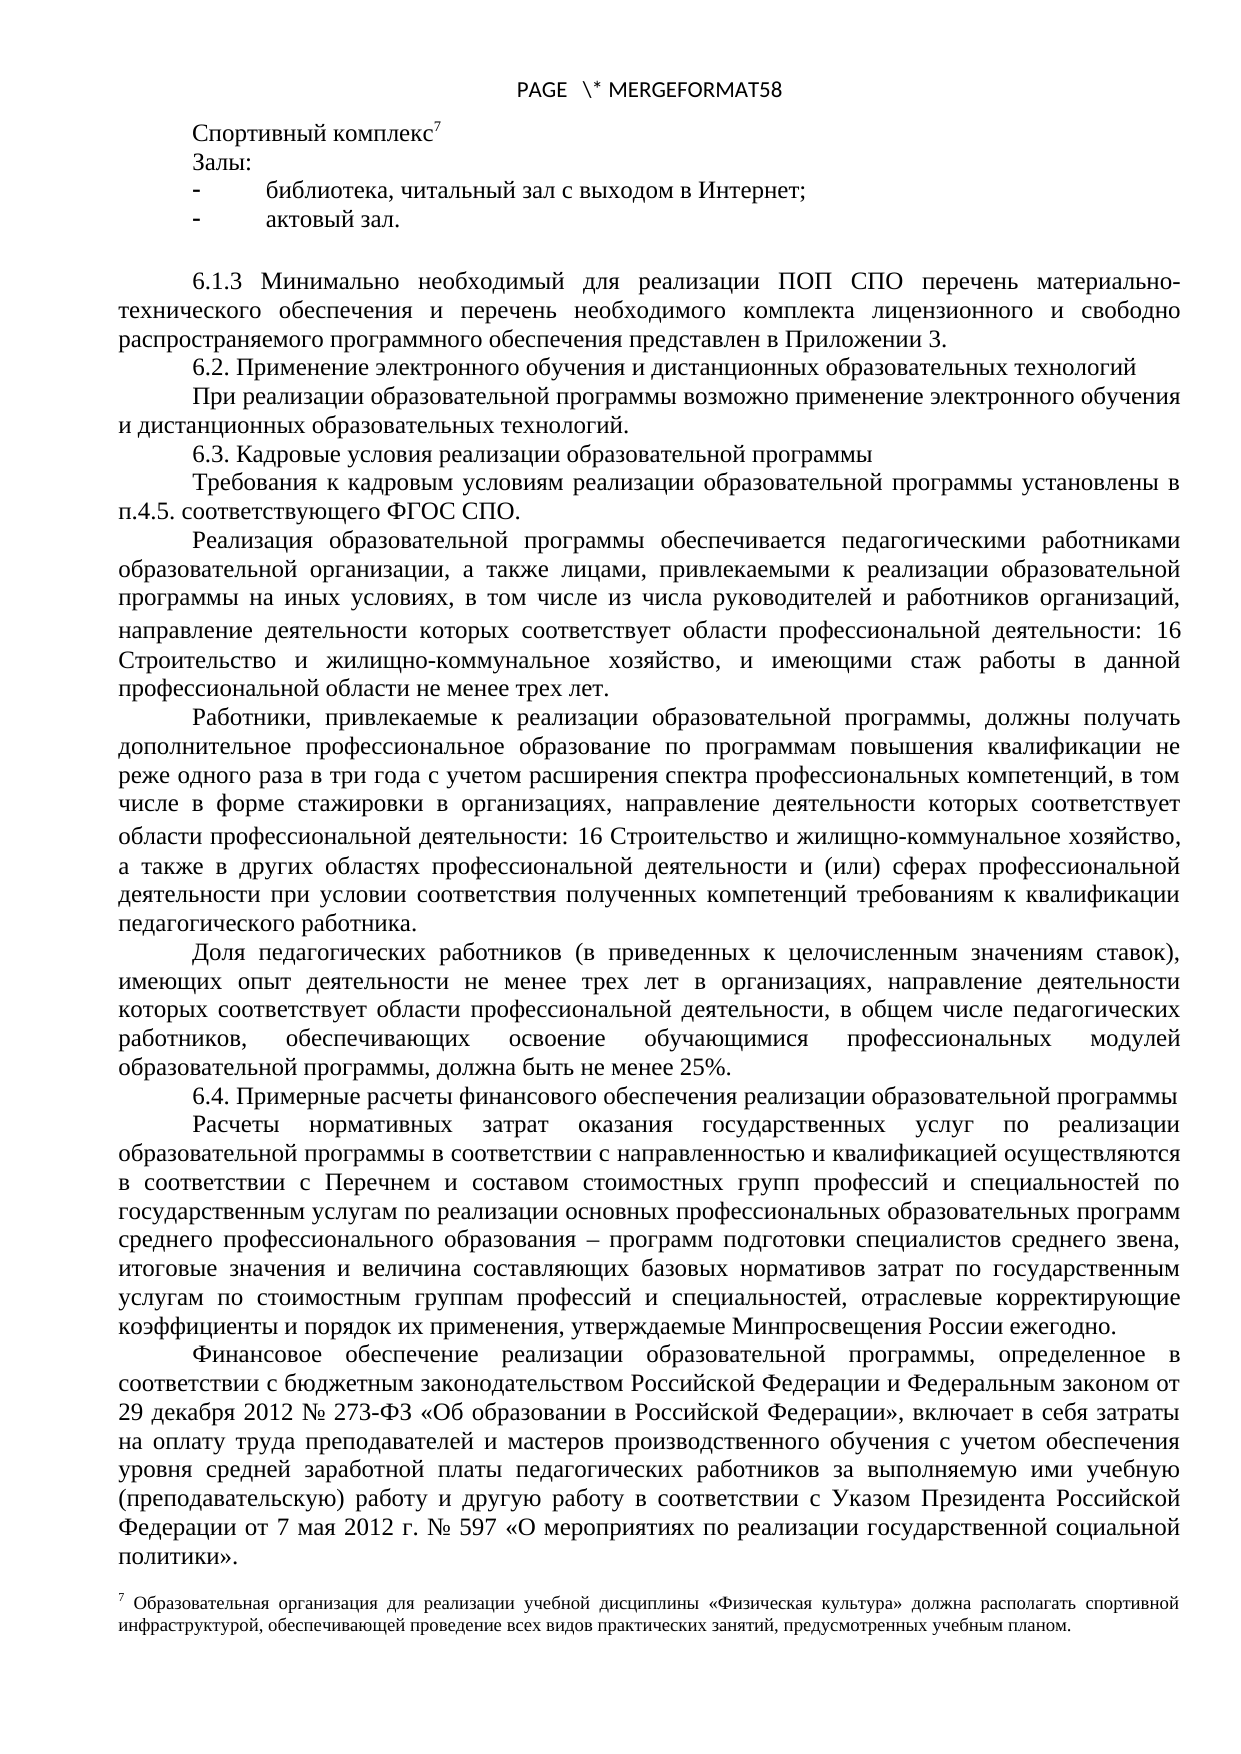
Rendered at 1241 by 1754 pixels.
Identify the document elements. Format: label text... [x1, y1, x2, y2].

text Требования к кадровым условиям реализации образовательной программы установлены в п.4.5. соответствующего ФГОС СПО. [118, 467, 1181, 525]
list актовый зал. [118, 204, 1181, 233]
text 6.2. Применение электронного обучения и дистанционных образовательных технологий [118, 352, 1181, 381]
text 6.3. Кадровые условия реализации образовательной программы [118, 439, 1181, 467]
text 6.4. Примерные расчеты финансового обеспечения реализации образовательной программы [118, 1081, 1181, 1109]
text Расчеты нормативных затрат оказания государственных услуг по реализации образовательной программы в соответствии с направленностью и квалификацией осуществляются в соответствии с Перечнем и составом стоимостных групп профессий и специальностей по государственным услугам по реализации основных профессиональных образовательных программ среднего профессионального образования – программ подготовки специалистов среднего звена, итоговые значения и величина составляющих базовых нормативов затрат по государственным услугам по стоимостным группам профессий и специальностей, отраслевые корректирующие коэффициенты и порядок их применения, утверждаемые Минпросвещения России ежегодно. [118, 1109, 1181, 1339]
text 6.1.3 Минимально необходимый для реализации ПОП СПО перечень материально-технического обеспечения и перечень необходимого комплекта лицензионного и свободно распространяемого программного обеспечения представлен в Приложении 3. [118, 266, 1181, 352]
text При реализации образовательной программы возможно применение электронного обучения и дистанционных образовательных технологий. [118, 381, 1181, 439]
list библиотека, читальный зал с выходом в Интернет; [118, 176, 1181, 204]
text Доля педагогических работников (в приведенных к целочисленным значениям ставок), имеющих опыт деятельности не менее трех лет в организациях, направление деятельности которых соответствует области профессиональной деятельности, в общем числе педагогических работников, обеспечивающих освоение обучающимися профессиональных модулей образовательной программы, должна быть не менее 25%. [118, 937, 1181, 1081]
text Залы: [118, 147, 1181, 176]
text Финансовое обеспечение реализации образовательной программы, определенное в соответствии с бюджетным законодательством Российской Федерации и Федеральным законом от 29 декабря 2012 № 273-ФЗ «Об образовании в Российской Федерации», включает в себя затраты на оплату труда преподавателей и мастеров производственного обучения с учетом обеспечения уровня средней заработной платы педагогических работников за выполняемую ими учебную (преподавательскую) работу и другую работу в соответствии с Указом Президента Российской Федерации от 7 мая 2012 г. № 597 «О мероприятиях по реализации государственной социальной политики». [118, 1339, 1181, 1569]
text Спортивный комплекс [118, 118, 1181, 147]
text Работники, привлекаемые к реализации образовательной программы, должны получать дополнительное профессиональное образование по программам повышения квалификации не реже одного раза в три года с учетом расширения спектра профессиональных компетенций, в том числе в форме стажировки в организациях, направление деятельности которых соответствует области профессиональной деятельности: 16 Строительство и жилищно-коммунальное хозяйство, а также в других областях профессиональной деятельности и (или) сферах профессиональной деятельности при условии соответствия полученных компетенций требованиям к квалификации педагогического работника. [118, 702, 1181, 937]
text Реализация образовательной программы обеспечивается педагогическими работниками образовательной организации, а также лицами, привлекаемыми к реализации образовательной программы на иных условиях, в том числе из числа руководителей и работников организаций, направление деятельности которых соответствует области профессиональной деятельности: 16 Строительство и жилищно-коммунальное хозяйство, и имеющими стаж работы в данной профессиональной области не менее трех лет. [118, 525, 1181, 702]
